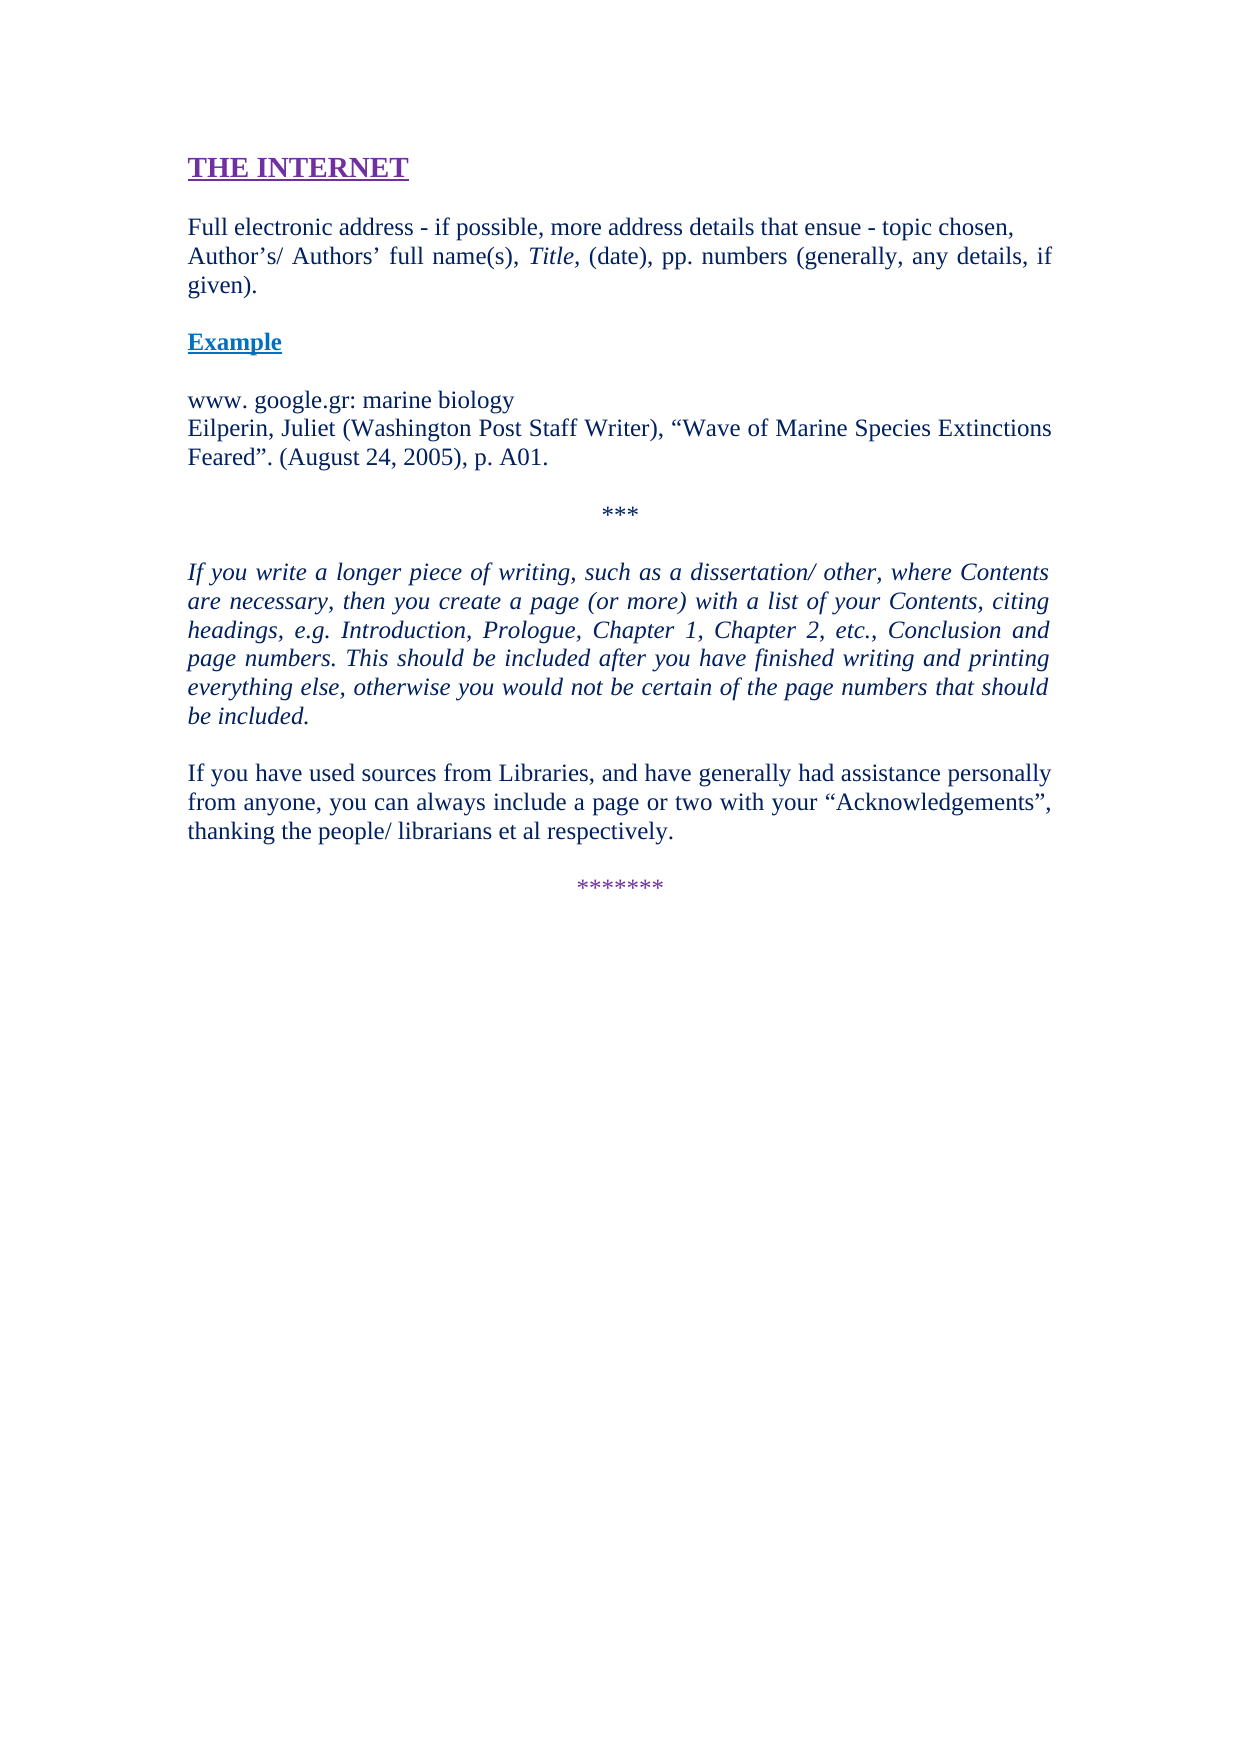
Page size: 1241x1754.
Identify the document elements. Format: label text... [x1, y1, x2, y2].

text ******* [187, 873, 1053, 902]
text www. google.gr: marine biology [187, 385, 1053, 413]
text Eilperin, Juliet (Washington Post Staff Writer), “Wave of Marine Species Extinctions Feared”. (August 24, 2005), p. A01. [187, 413, 1053, 471]
text *** [187, 500, 1053, 528]
text Example [187, 327, 1053, 356]
text THE INTERNET [187, 150, 1053, 183]
text If you write a longer piece of writing, such as a dissertation/ other, where Contents are necessary, then you create a page (or more) with a list of your Contents, citing headings, e.g. Introduction, Prologue, Chapter 1, Chapter 2, etc., Conclusion and page numbers. This should be included after you have finished writing and printing everything else, otherwise you would not be certain of the page numbers that should be included. [187, 557, 1053, 730]
text If you have used sources from Libraries, and have generally had assistance personally from anyone, you can always include a page or two with your “Acknowledgements”, thanking the people/ librarians et al respectively. [187, 758, 1053, 845]
text Full electronic address - if possible, more address details that ensue - topic chosen, [187, 212, 1053, 241]
text Author’s/ Authors’ full name(s), Title, (date), pp. numbers (generally, any details, if given). [187, 241, 1053, 298]
